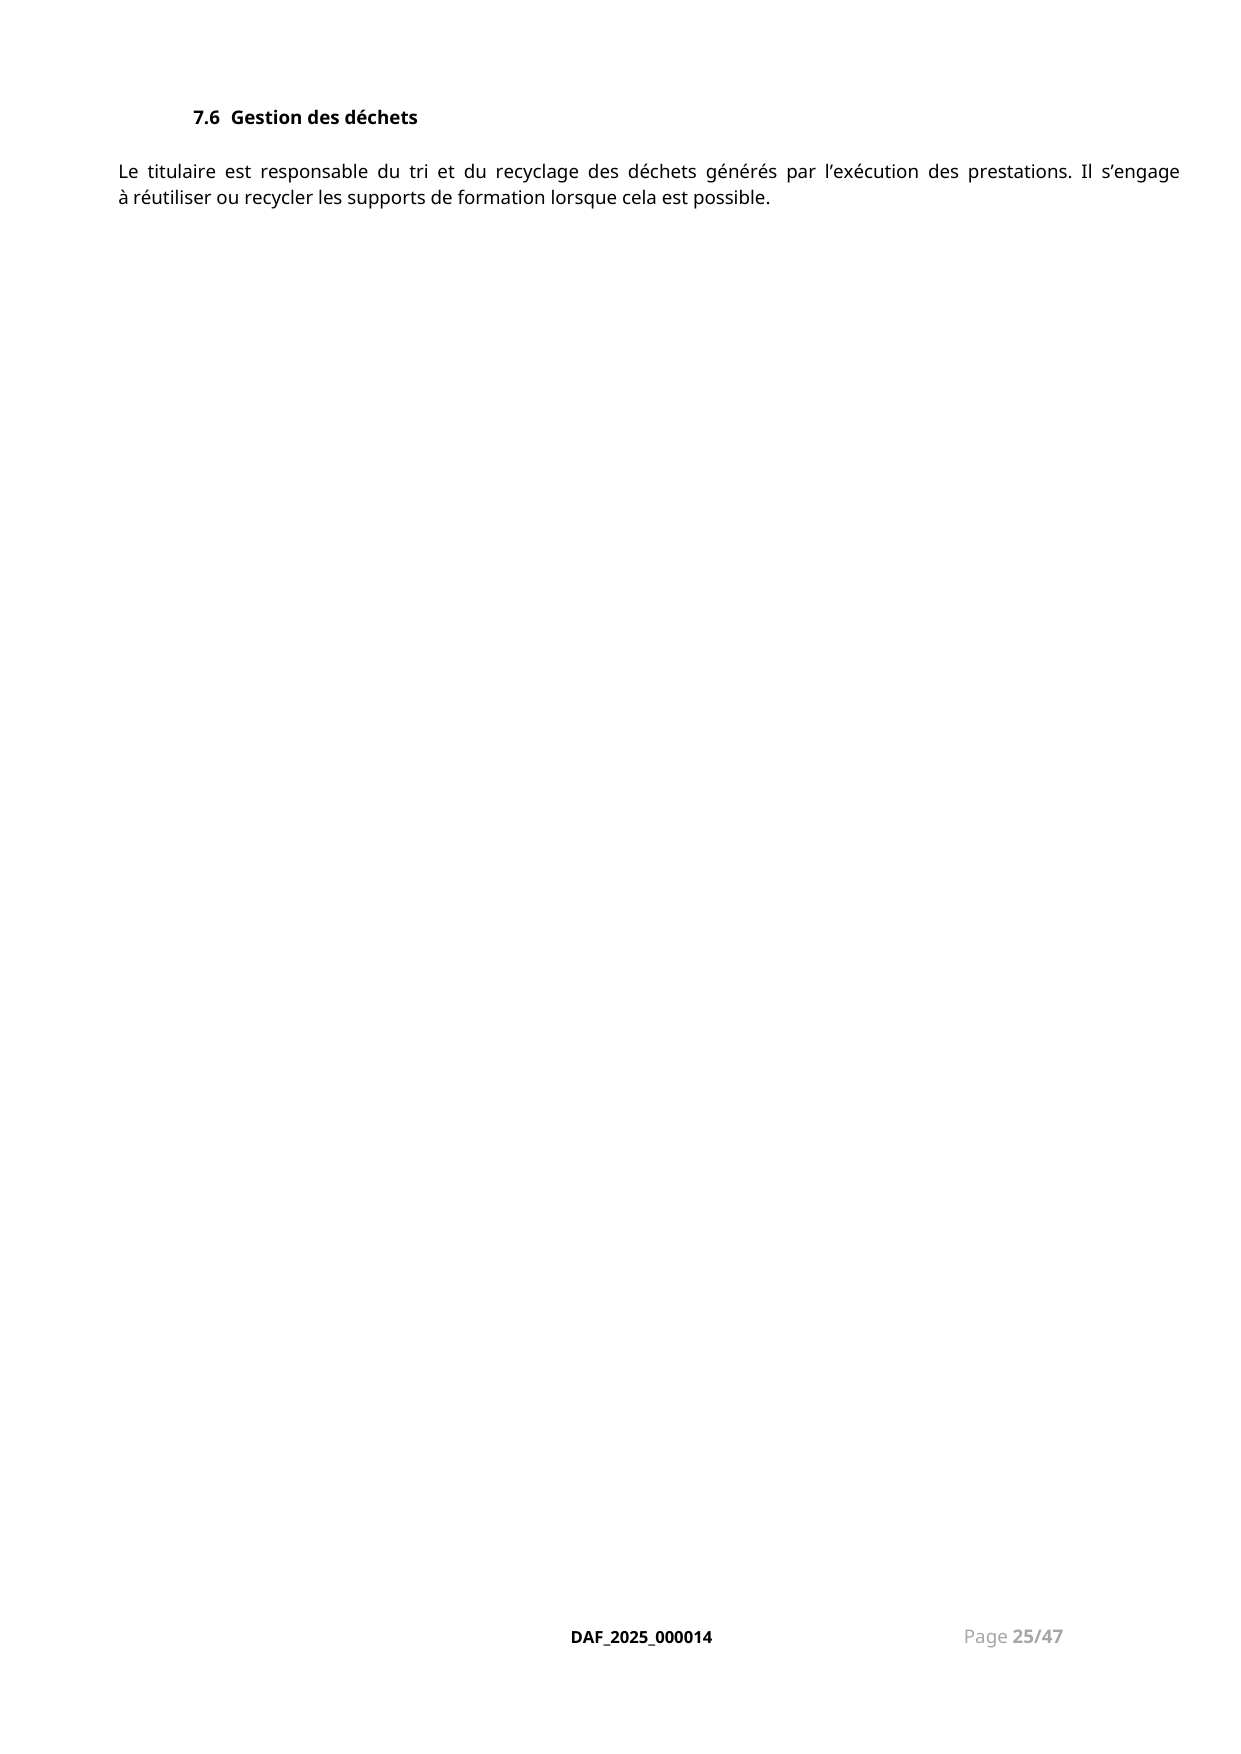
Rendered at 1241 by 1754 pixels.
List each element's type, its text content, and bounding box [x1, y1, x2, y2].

text Le titulaire est responsable du tri et du recyclage des déchets générés par l’exécution des prestations. Il s’engage à réutiliser ou recycler les supports de formation lorsque cela est possible. [118, 159, 1181, 210]
list 7.6 Gestion des déchets [193, 104, 1181, 130]
